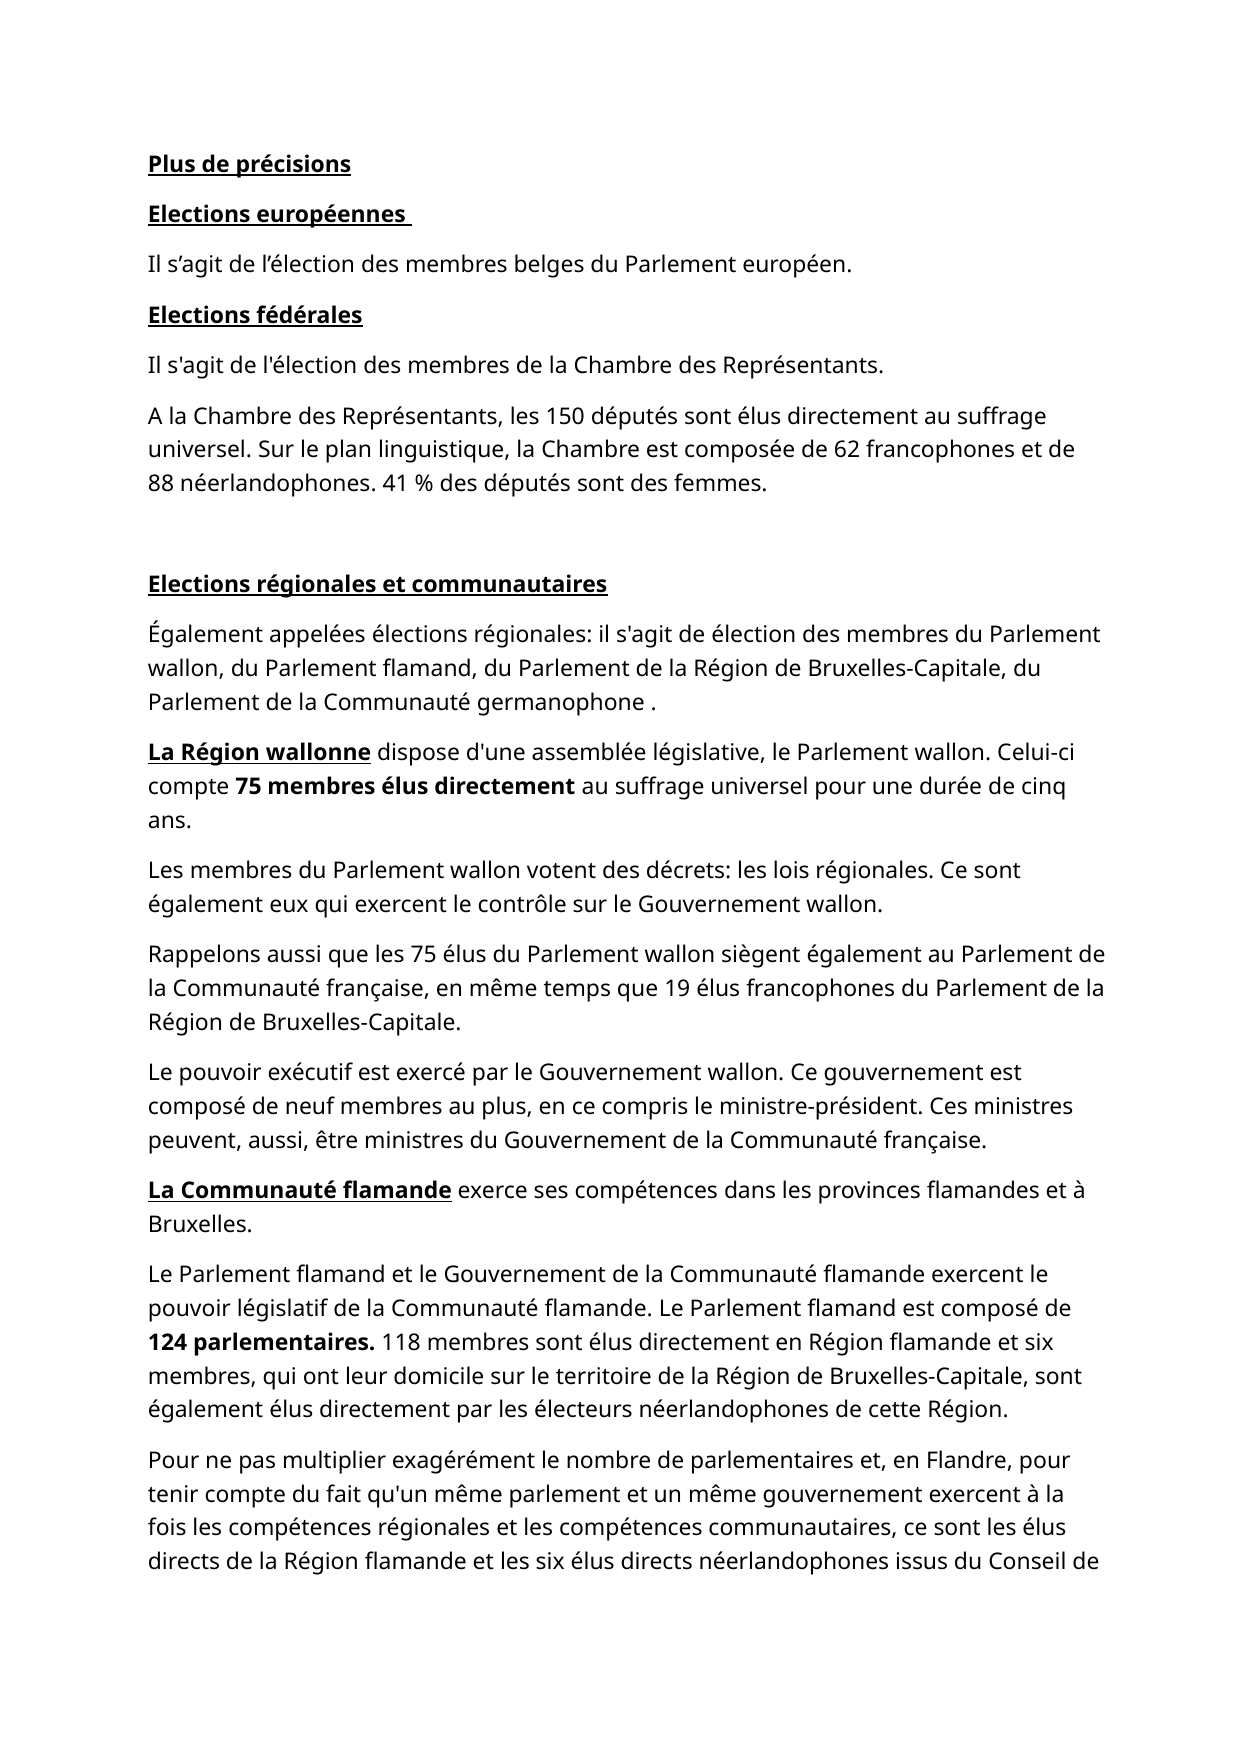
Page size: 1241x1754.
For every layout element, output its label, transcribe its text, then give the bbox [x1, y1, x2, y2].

text Plus de précisions [148, 148, 1107, 179]
text Les membres du Parlement wallon votent des décrets: les lois régionales. Ce sont également eux qui exercent le contrôle sur le Gouvernement wallon. [148, 854, 1107, 919]
text Il s'agit de l'élection des membres de la Chambre des Représentants. [148, 349, 1107, 381]
text Rappelons aussi que les 75 élus du Parlement wallon siègent également au Parlement de la Communauté française, en même temps que 19 élus francophones du Parlement de la Région de Bruxelles-Capitale. [148, 938, 1107, 1037]
text A la Chambre des Représentants, les 150 députés sont élus directement au suffrage universel. Sur le plan linguistique, la Chambre est composée de 62 francophones et de 88 néerlandophones. 41 % des députés sont des femmes. [148, 400, 1107, 498]
text La Communauté flamande exerce ses compétences dans les provinces flamandes et à Bruxelles. [148, 1174, 1107, 1239]
text Elections fédérales [148, 299, 1107, 330]
text Le pouvoir exécutif est exercé par le Gouvernement wallon. Ce gouvernement est composé de neuf membres au plus, en ce compris le ministre-président. Ces ministres peuvent, aussi, être ministres du Gouvernement de la Communauté française. [148, 1056, 1107, 1155]
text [148, 1444, 1107, 1576]
text Également appelées élections régionales: il s'agit de élection des membres du Parlement wallon, du Parlement flamand, du Parlement de la Région de Bruxelles-Capitale, du Parlement de la Communauté germanophone . [148, 618, 1107, 717]
text Il s’agit de l’élection des membres belges du Parlement européen. [148, 248, 1107, 280]
text Elections européennes [148, 198, 1107, 229]
text La Région wallonne dispose d'une assemblée législative, le Parlement wallon. Celui-ci compte 75 membres élus directement au suffrage universel pour une durée de cinq ans. [148, 736, 1107, 835]
text Elections régionales et communautaires [148, 568, 1107, 599]
text Le Parlement flamand et le Gouvernement de la Communauté flamande exercent le pouvoir législatif de la Communauté flamande. Le Parlement flamand est composé de 124 parlementaires. 118 membres sont élus directement en Région flamande et six membres, qui ont leur domicile sur le territoire de la Région de Bruxelles-Capitale, sont également élus directement par les électeurs néerlandophones de cette Région. [148, 1258, 1107, 1425]
